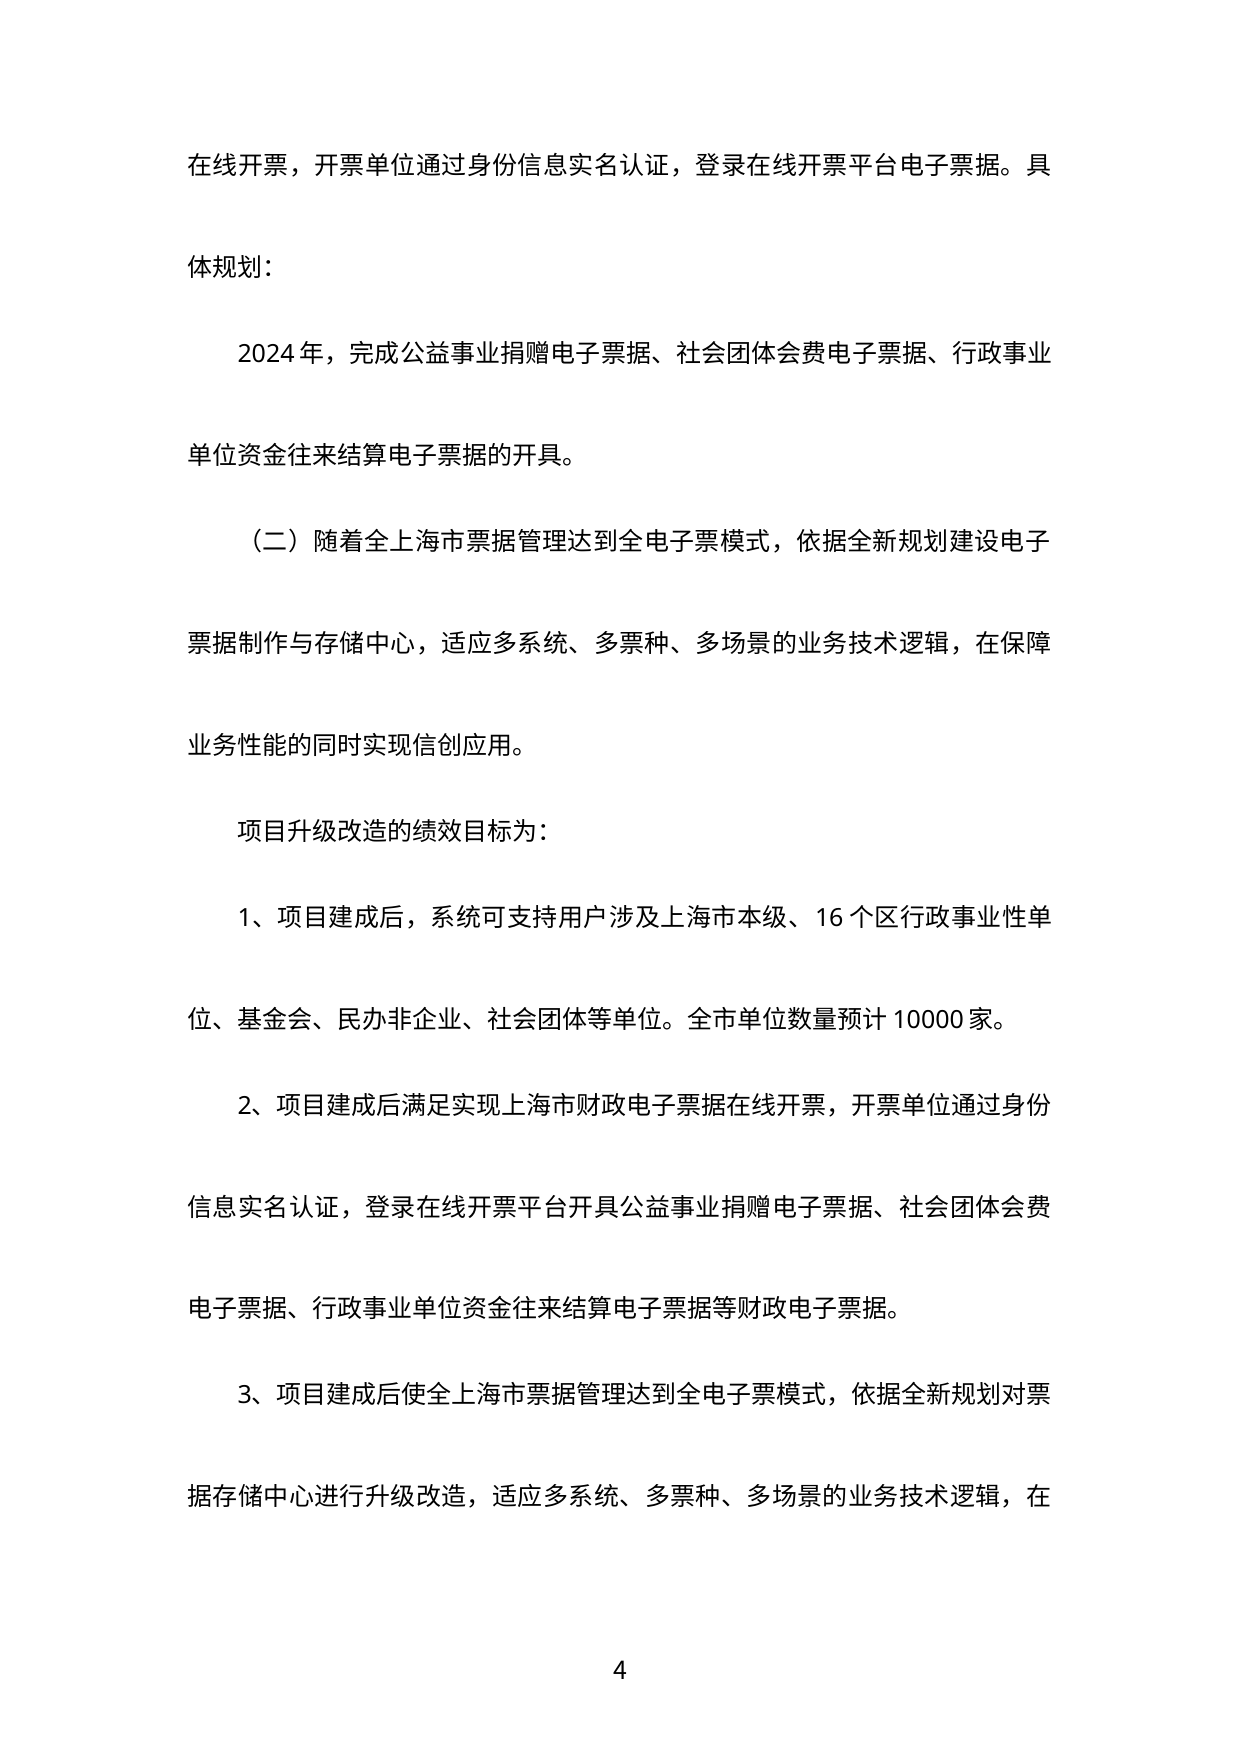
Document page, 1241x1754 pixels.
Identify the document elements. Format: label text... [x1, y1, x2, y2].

text 2、项目建成后满足实现上海市财政电子票据在线开票，开票单位通过身份信息实名认证，登录在线开票平台开具公益事业捐赠电子票据、社会团体会费电子票据、行政事业单位资金往来结算电子票据等财政电子票据。 [187, 1069, 1053, 1341]
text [187, 1359, 1053, 1529]
text 2024年，完成公益事业捐赠电子票据、社会团体会费电子票据、行政事业单位资金往来结算电子票据的开具。 [187, 318, 1053, 487]
text 项目升级改造的绩效目标为： [187, 795, 1053, 863]
text 1、项目建成后，系统可支持用户涉及上海市本级、16个区行政事业性单位、基金会、民办非企业、社会团体等单位。全市单位数量预计10000家。 [187, 881, 1053, 1051]
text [187, 130, 1053, 299]
text （二）随着全上海市票据管理达到全电子票模式，依据全新规划建设电子票据制作与存储中心，适应多系统、多票种、多场景的业务技术逻辑，在保障业务性能的同时实现信创应用。 [187, 506, 1053, 777]
